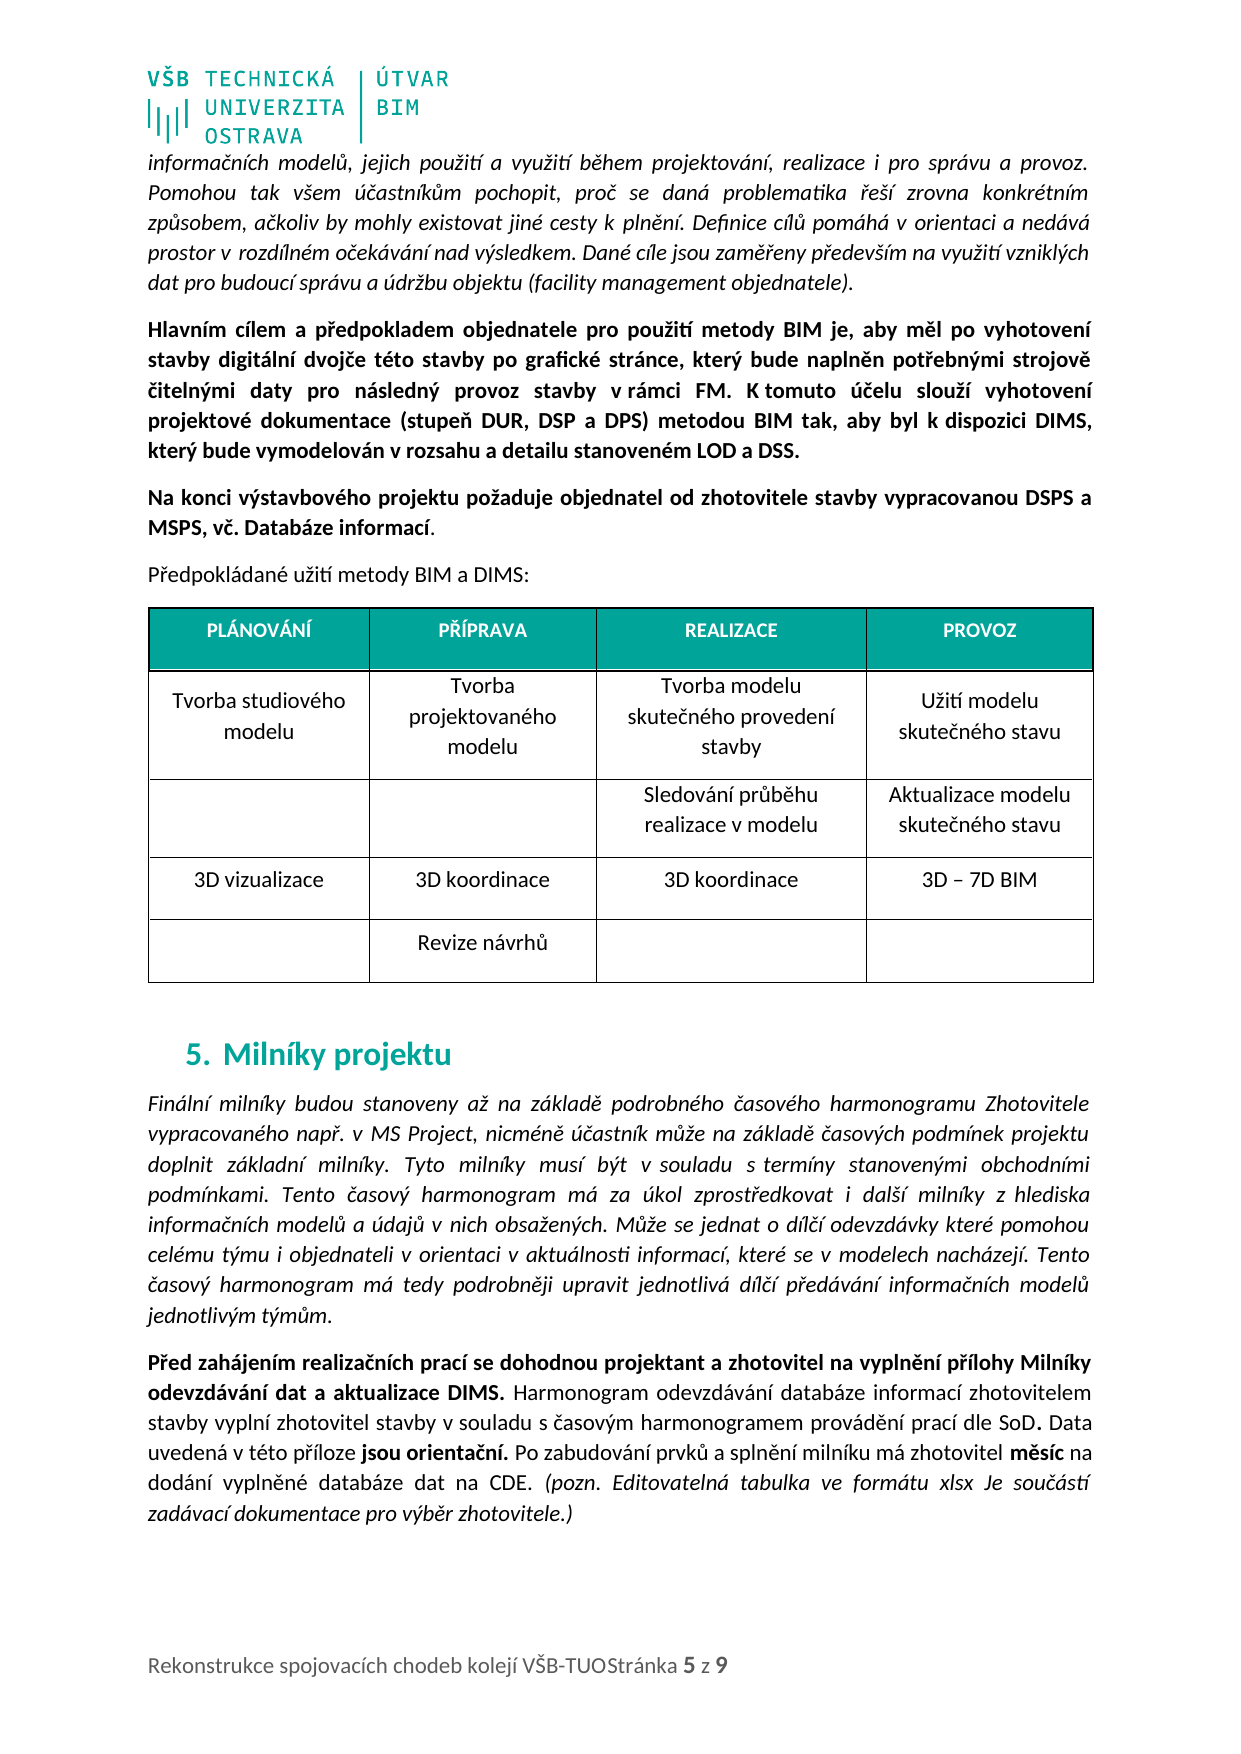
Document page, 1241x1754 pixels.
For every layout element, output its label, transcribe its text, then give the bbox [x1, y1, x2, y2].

table_cell [149, 779, 369, 857]
table_cell [370, 780, 596, 857]
table_cell Tvorba modelu skutečného provedení stavby [597, 672, 866, 779]
text Na konci výstavbového projektu požaduje objednatel od zhotovitele stavby vypracovanou DSPS a MSPS, vč. Databáze informací. [148, 483, 1093, 541]
table_cell Tvorba projektovaného modelu [370, 672, 596, 779]
text Finální milníky budou stanoveny až na základě podrobného časového harmonogramu Zhotovitele vypracovaného např. v MS Project, nicméně účastník může na základě časových podmínek projektu doplnit základní milníky. Tyto milníky musí být v souladu s termíny stanovenými obchodními podmínkami. Tento časový harmonogram má za úkol zprostředkovat i další milníky z hlediska informačních modelů a údajů v nich obsažených. Může se jednat o dílčí odevzdávky které pomohou celému týmu i objednateli v orientaci v aktuálnosti informací, které se v modelech nacházejí. Tento časový harmonogram má tedy podrobněji upravit jednotlivá dílčí předávání informačních modelů jednotlivým týmům. [148, 1089, 1093, 1329]
table_cell 3D koordinace [370, 858, 596, 919]
table_header PROVOZ [867, 609, 1092, 669]
table_cell Revize návrhů [370, 920, 596, 982]
table_cell Tvorba studiového modelu [149, 672, 369, 779]
table_cell 3D – 7D BIM [867, 857, 1093, 919]
subtitle Milníky projektu [185, 1033, 1093, 1073]
table_cell [149, 919, 369, 982]
text Před zahájením realizačních prací se dohodnou projektant a zhotovitel na vyplnění přílohy Milníky odevzdávání dat a aktualizace DIMS. Harmonogram odevzdávání databáze informací zhotovitelem stavby vyplní zhotovitel stavby v souladu s časovým harmonogramem provádění prací dle SoD. Data uvedená v této příloze jsou orientační. Po zabudování prvků a splnění milníku má zhotovitel měsíc na dodání vyplněné databáze dat na CDE. (pozn. Editovatelná tabulka ve formátu xlsx Je součástí zadávací dokumentace pro výběr zhotovitele.) [148, 1348, 1093, 1527]
text Předpokládané užití metody BIM a DIMS: [148, 560, 1093, 588]
table_cell [867, 919, 1093, 982]
table_header REALIZACE [597, 609, 866, 669]
table_cell Užití modelu skutečného stavu [867, 672, 1093, 779]
table_cell [597, 920, 866, 982]
table_cell 3D vizualizace [149, 857, 369, 919]
text Hlavním cílem a předpokladem objednatele pro použití metody BIM je, aby měl po vyhotovení stavby digitální dvojče této stavby po grafické stránce, který bude naplněn potřebnými strojově čitelnými daty pro následný provoz stavby v rámci FM. K tomuto účelu slouží vyhotovení projektové dokumentace (stupeň DUR, DSP a DPS) metodou BIM tak, aby byl k dispozici DIMS, který bude vymodelován v rozsahu a detailu stanoveném LOD a DSS. [148, 315, 1093, 464]
table_cell Aktualizace modelu skutečného stavu [867, 779, 1093, 857]
table_cell Sledování průběhu realizace v modelu [597, 780, 866, 857]
table_header PLÁNOVÁNÍ [150, 609, 369, 669]
table_cell 3D koordinace [597, 858, 866, 919]
picture [147, 65, 448, 144]
table_header PŘÍPRAVA [370, 609, 596, 669]
